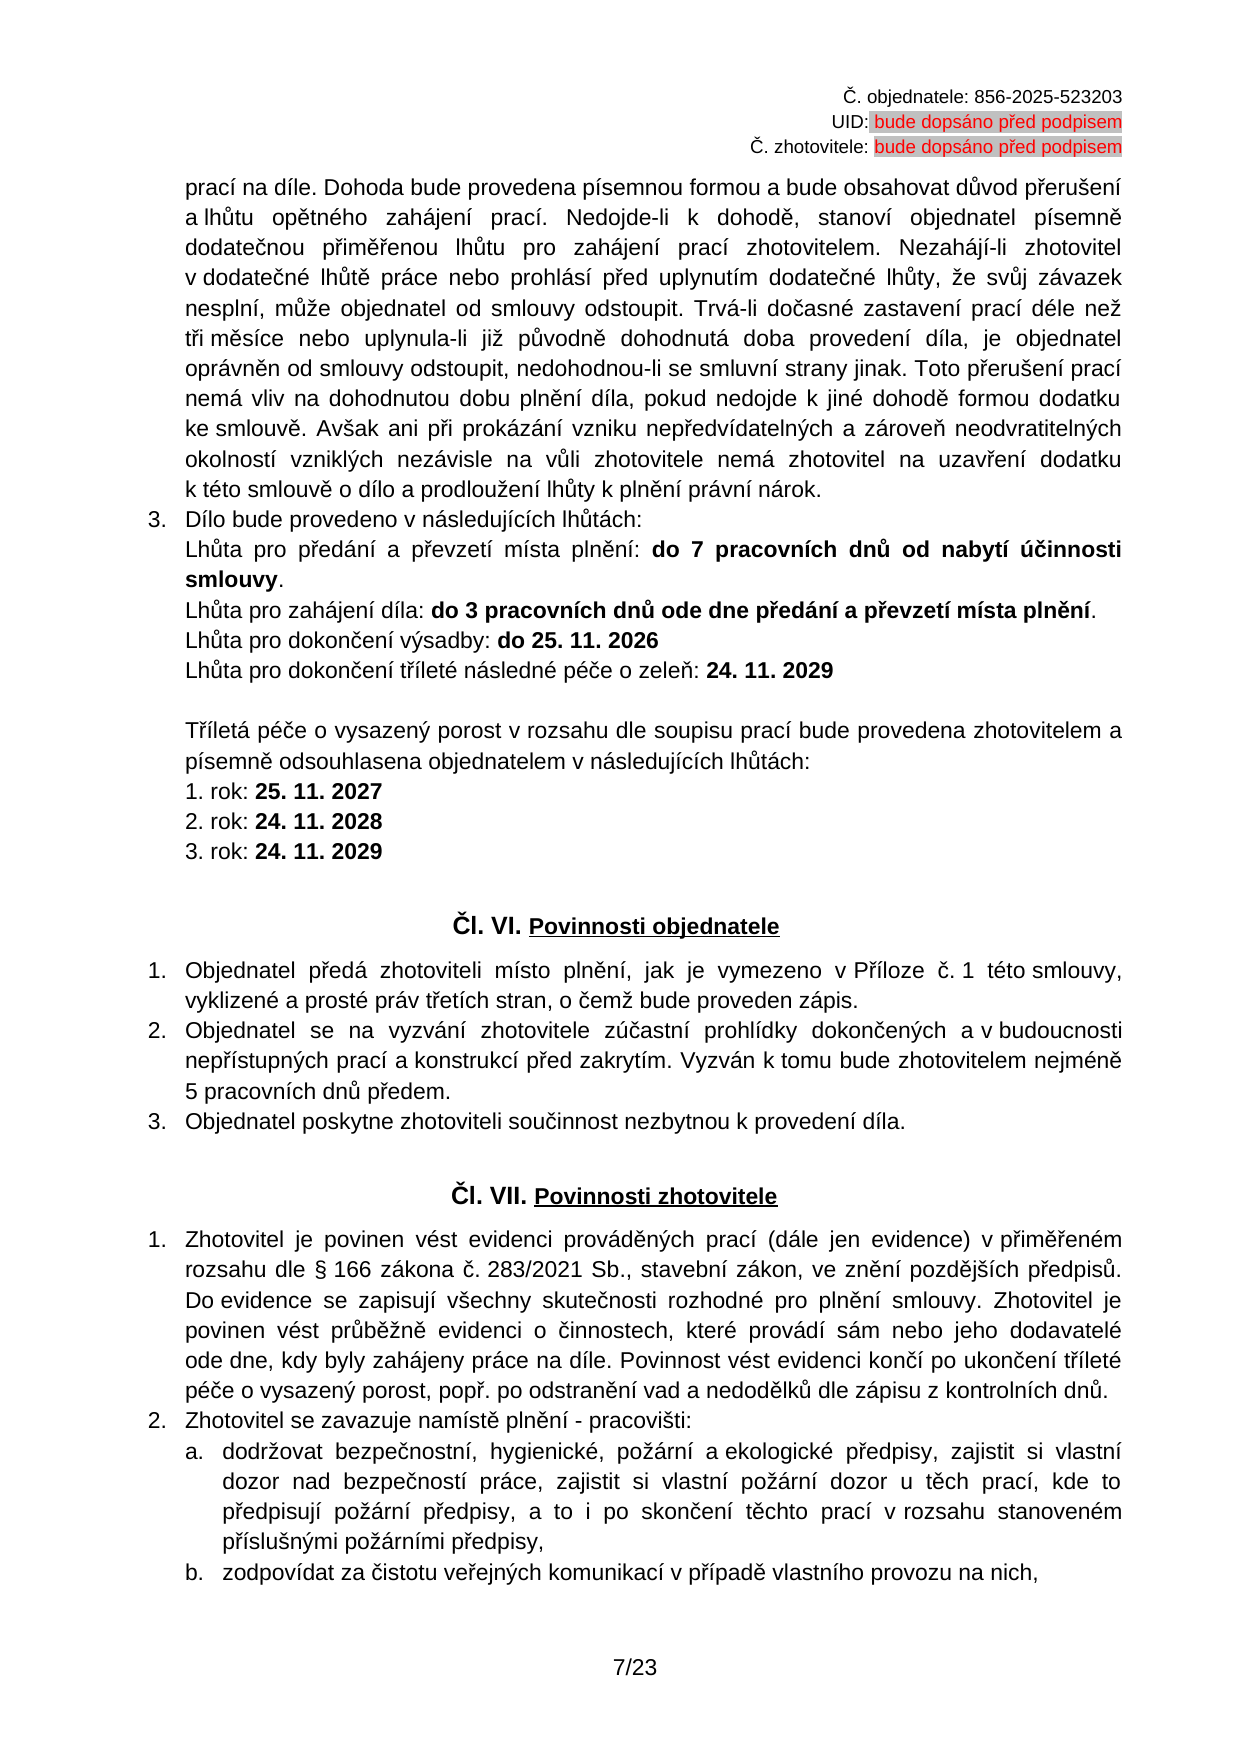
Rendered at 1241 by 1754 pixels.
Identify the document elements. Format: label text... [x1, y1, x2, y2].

text 2. rok: 24. 11. 2028 [185, 808, 1122, 834]
list dodržovat bezpečnostní, hygienické, požární a ekologické předpisy, zajistit si vlastní dozor nad bezpečností práce, zajistit si vlastní požární dozor u těch prací, kde to předpisují požární předpisy, a to i po skončení těchto prací v rozsahu stanoveném příslušnými požárními předpisy, [185, 1438, 1122, 1555]
text Lhůta pro zahájení díla: do 3 pracovních dnů ode dne předání a převzetí místa plnění. [185, 597, 1122, 623]
list Objednatel předá zhotoviteli místo plnění, jak je vymezeno v Příloze č. 1 této smlouvy, vyklizené a prosté práv třetích stran, o čemž bude proveden zápis. [148, 957, 1122, 1013]
list Dílo bude provedeno v následujících lhůtách: [148, 506, 1122, 532]
list Objednatel se na vyzvání zhotovitele zúčastní prohlídky dokončených a v budoucnosti nepřístupných prací a konstrukcí před zakrytím. Vyzván k tomu bude zhotovitelem nejméně 5 pracovních dnů předem. [148, 1017, 1122, 1104]
text Lhůta pro dokončení tříleté následné péče o zeleň: 24. 11. 2029 [185, 657, 1122, 683]
list zodpovídat za čistotu veřejných komunikací v případě vlastního provozu na nich, [185, 1558, 1122, 1585]
text Tříletá péče o vysazený porost v rozsahu dle soupisu prací bude provedena zhotovitelem a písemně odsouhlasena objednatelem v následujících lhůtách: [185, 717, 1122, 774]
text Lhůta pro dokončení výsadby: do 25. 11. 2026 [185, 627, 1122, 653]
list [148, 174, 1122, 502]
list Zhotovitel se zavazuje namístě plnění - pracovišti: [148, 1407, 1122, 1434]
list Zhotovitel je povinen vést evidenci prováděných prací (dále jen evidence) v přiměřeném rozsahu dle § 166 zákona č. 283/2021 Sb., stavební zákon, ve znění pozdějších předpisů. Do evidence se zapisují všechny skutečnosti rozhodné pro plnění smlouvy. Zhotovitel je povinen vést průběžně evidenci o činnostech, které provádí sám nebo jeho dodavatelé ode dne, kdy byly zahájeny práce na díle. Povinnost vést evidenci končí po ukončení tříleté péče o vysazený porost, popř. po odstranění vad a nedodělků dle zápisu z kontrolních dnů. [148, 1226, 1122, 1404]
text 3. rok: 24. 11. 2029 [185, 838, 1122, 865]
text Povinnosti objednatele [148, 911, 1122, 940]
text Lhůta pro předání a převzetí místa plnění: do 7 pracovních dnů od nabytí účinnosti smlouvy. [185, 536, 1122, 593]
text Povinnosti zhotovitele [148, 1181, 1122, 1209]
text 1. rok: 25. 11. 2027 [185, 778, 1122, 804]
list Objednatel poskytne zhotoviteli součinnost nezbytnou k provedení díla. [148, 1108, 1122, 1134]
